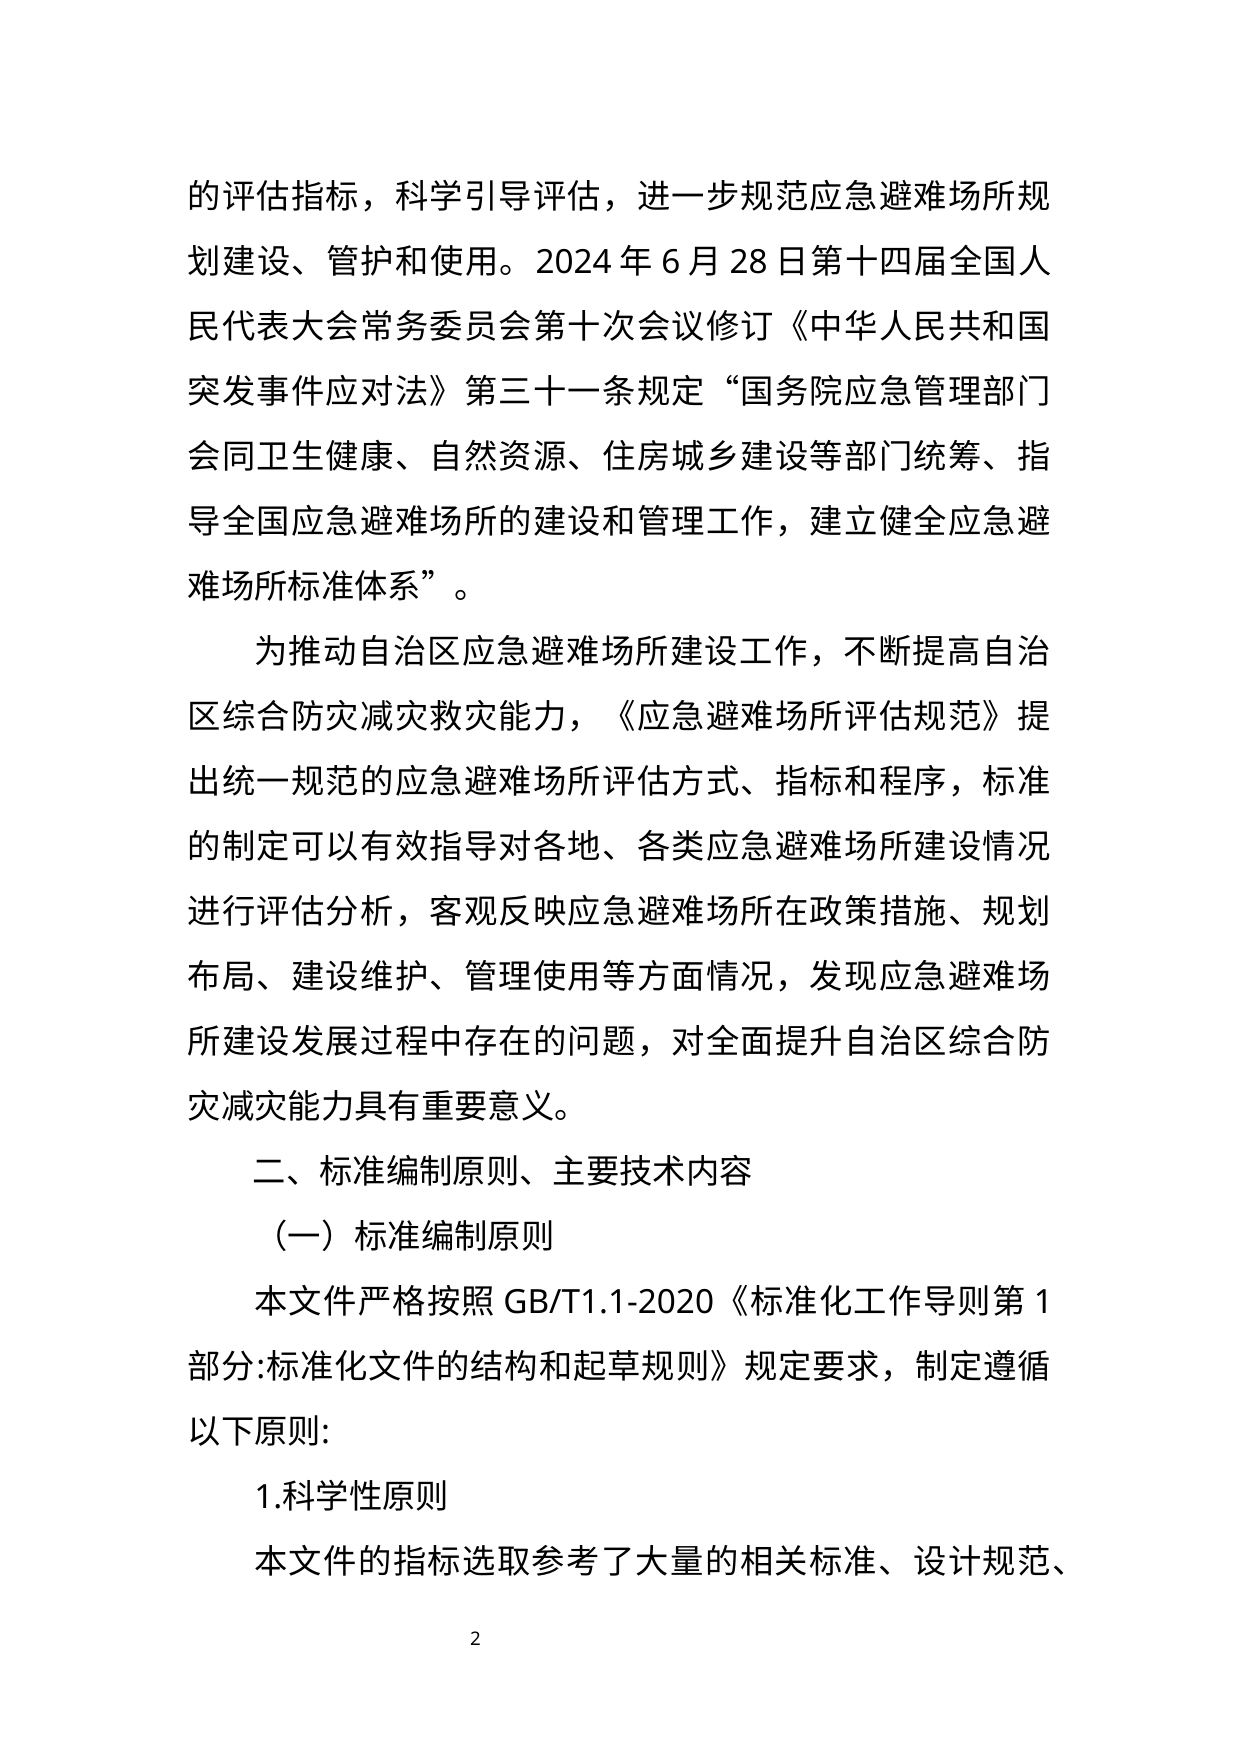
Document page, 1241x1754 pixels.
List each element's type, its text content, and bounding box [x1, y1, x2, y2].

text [187, 1527, 1053, 1592]
text 1.科学性原则 [187, 1462, 1053, 1527]
text 为推动自治区应急避难场所建设工作，不断提高自治区综合防灾减灾救灾能力，《应急避难场所评估规范》提出统一规范的应急避难场所评估方式、指标和程序，标准的制定可以有效指导对各地、各类应急避难场所建设情况进行评估分析，客观反映应急避难场所在政策措施、规划布局、建设维护、管理使用等方面情况，发现应急避难场所建设发展过程中存在的问题，对全面提升自治区综合防灾减灾能力具有重要意义。 [187, 617, 1053, 1137]
text （一）标准编制原则 [187, 1202, 1053, 1267]
text 本文件严格按照GB/T1.1-2020《标准化工作导则第1部分:标准化文件的结构和起草规则》规定要求，制定遵循以下原则: [187, 1267, 1053, 1462]
text 二、标准编制原则、主要技术内容 [187, 1137, 1053, 1202]
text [187, 162, 1053, 617]
